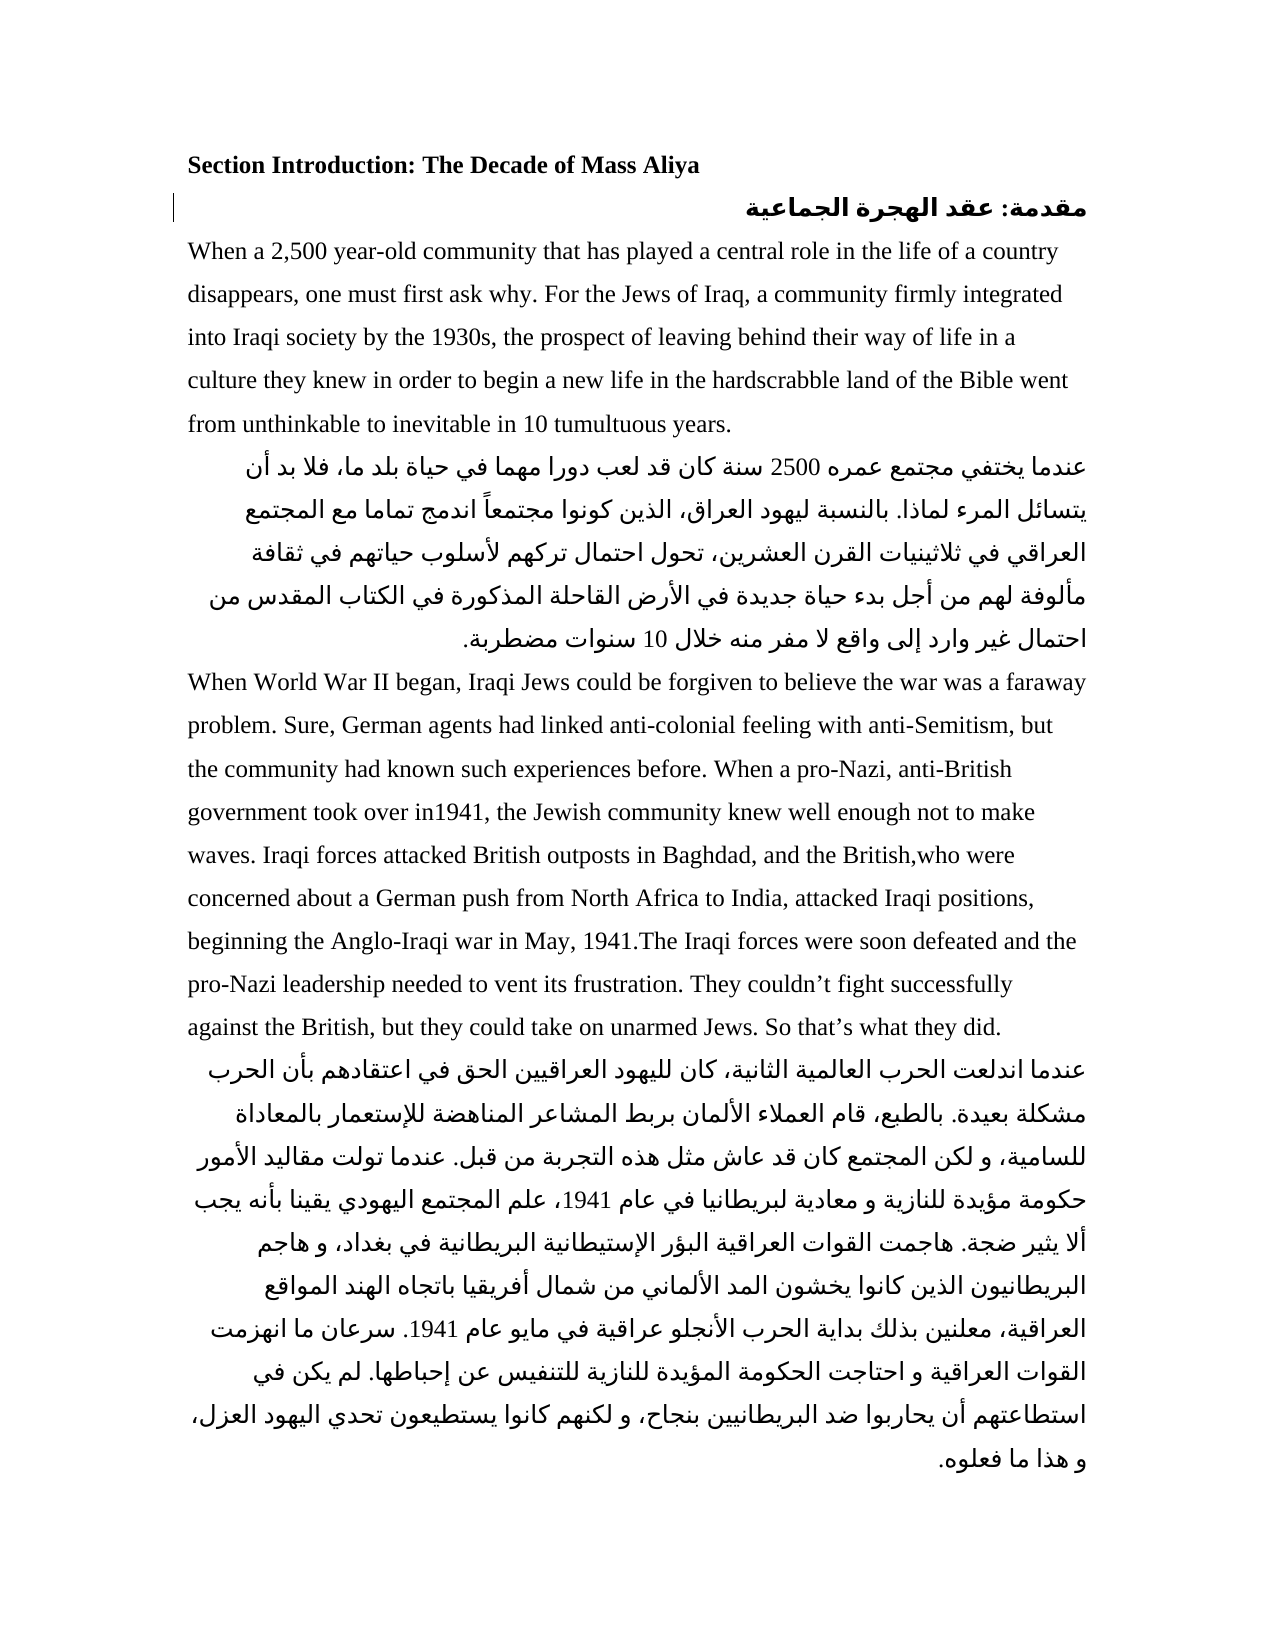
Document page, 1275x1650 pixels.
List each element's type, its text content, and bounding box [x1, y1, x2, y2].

text عندما يختفي مجتمع عمره 2500 سنة كان قد لعب دورا مهما في حياة بلد ما، فلا بد أن يتسائل المرء لماذا. بالنسبة ليهود العراق، الذين كونوا مجتمعاً اندمج تماما مع المجتمع العراقي في ثلاثينيات القرن العشرين، تحول احتمال تركهم لأسلوب حياتهم في ثقافة مألوفة لهم من أجل بدء حياة جديدة في الأرض القاحلة المذكورة في الكتاب المقدس من احتمال غير وارد إلى واقع لا مفر منه خلال 10 سنوات مضطربة. [187, 452, 1087, 653]
text When a 2,500 year-old community that has played a central role in the life of a country disappears, one must first ask why. For the Jews of Iraq, a community firmly integrated into Iraqi society by the 1930s, the prospect of leaving behind their way of life in a culture they knew in order to begin a new life in the hardscrabble land of the Bible went from unthinkable to inevitable in 10 tumultuous years. [187, 236, 1087, 437]
text Section Introduction: The Decade of Mass Aliya [187, 150, 1087, 179]
text مقدمة: عقد الهجرة الجماعية [187, 193, 1087, 222]
text When World War II began, Iraqi Jews could be forgiven to believe the war was a faraway problem. Sure, German agents had linked anti-colonial feeling with anti-Semitism, but the community had known such experiences before. When a pro-Nazi, anti-British government took over in1941, the Jewish community knew well enough not to make waves. Iraqi forces attacked British outposts in Baghdad, and the British,who were concerned about a German push from North Africa to India, attacked Iraqi positions, beginning the Anglo-Iraqi war in May, 1941.The Iraqi forces were soon defeated and the pro-Nazi leadership needed to vent its frustration. They couldn’t fight successfully against the British, but they could take on unarmed Jews. So that’s what they did. [187, 667, 1087, 1041]
text عندما اندلعت الحرب العالمية الثانية، كان لليهود العراقيين الحق في اعتقادهم بأن الحرب مشكلة بعيدة. بالطبع، قام العملاء الألمان بربط المشاعر المناهضة للإستعمار بالمعاداة للسامية، و لكن المجتمع كان قد عاش مثل هذه التجربة من قبل. عندما تولت مقاليد الأمور حكومة مؤيدة للنازية و معادية لبريطانيا في عام 1941، علم المجتمع اليهودي يقينا بأنه يجب ألا يثير ضجة. هاجمت القوات العراقية البؤر الإستيطانية البريطانية في بغداد، و هاجم البريطانيون الذين كانوا يخشون المد الألماني من شمال أفريقيا باتجاه الهند المواقع العراقية، معلنين بذلك بداية الحرب الأنجلو عراقية في مايو عام 1941. سرعان ما انهزمت القوات العراقية و احتاجت الحكومة المؤيدة للنازية للتنفيس عن إحباطها. لم يكن في استطاعتهم أن يحاربوا ضد البريطانيين بنجاح، و لكنهم كانوا يستطيعون تحدي اليهود العزل، و هذا ما فعلوه. [187, 1056, 1087, 1472]
